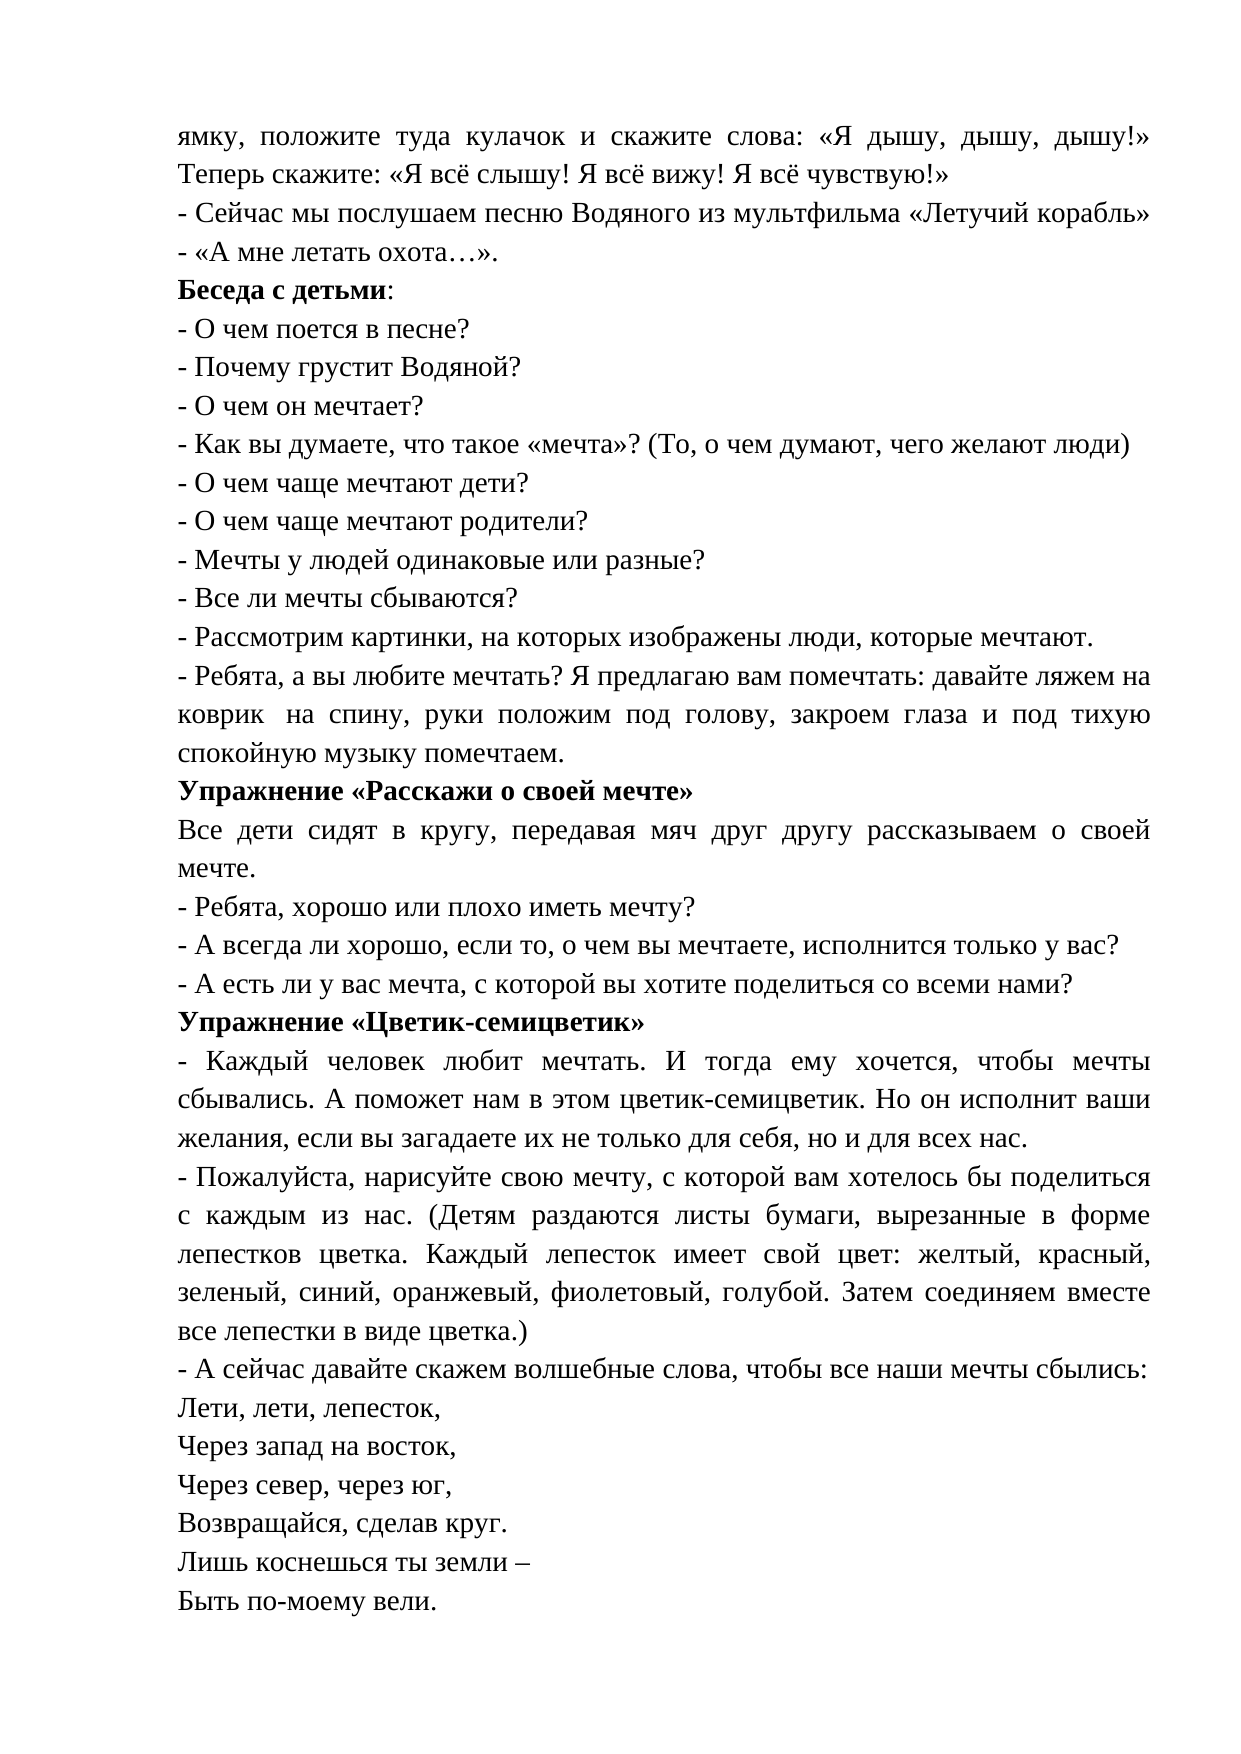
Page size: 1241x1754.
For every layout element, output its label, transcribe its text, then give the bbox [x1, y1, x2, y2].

text Все дети сидят в кругу, передавая мяч друг другу рассказываем о своей мечте. [177, 812, 1152, 884]
text - Рассмотрим картинки, на которых изображены люди, которые мечтают. [177, 619, 1152, 653]
text - Каждый человек любит мечтать. И тогда ему хочется, чтобы мечты сбывались. А поможет нам в этом цветик-семицветик. Но он исполнит ваши желания, если вы загадаете их не только для себя, но и для всех нас. [177, 1043, 1152, 1154]
text - О чем чаще мечтают дети? [177, 465, 1152, 498]
text - Сейчас мы послушаем песню Водяного из мультфильма «Летучий корабль» - «А мне летать охота…». [177, 195, 1152, 267]
text Через запад на восток, [177, 1428, 1152, 1462]
text - А сейчас давайте скажем волшебные слова, чтобы все наши мечты сбылись: [177, 1351, 1152, 1385]
text - Пожалуйста, нарисуйте свою мечту, с которой вам хотелось бы поделиться с каждым из нас. (Детям раздаются листы бумаги, вырезанные в форме лепестков цветка. Каждый лепесток имеет свой цвет: желтый, красный, зеленый, синий, оранжевый, фиолетовый, голубой. Затем соединяем вместе все лепестки в виде цветка.) [177, 1159, 1152, 1346]
text - А есть ли у вас мечта, с которой вы хотите поделиться со всеми нами? [177, 966, 1152, 999]
text Беседа с детьми: [177, 272, 1152, 306]
text - Все ли мечты сбываются? [177, 581, 1152, 614]
text - Мечты у людей одинаковые или разные? [177, 542, 1152, 576]
text Упражнение «Цветик-семицветик» [177, 1004, 1152, 1038]
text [177, 118, 1152, 190]
text - А всегда ли хорошо, если то, о чем вы мечтаете, исполнится только у вас? [177, 927, 1152, 961]
text - О чем поется в песне? [177, 311, 1152, 344]
text Через север, через юг, [177, 1467, 1152, 1501]
text - Ребята, хорошо или плохо иметь мечту? [177, 889, 1152, 922]
text Быть по-моему вели. [177, 1583, 1152, 1616]
text - Ребята, а вы любите мечтать? Я предлагаю вам помечтать: давайте ляжем на коврик на спину, руки положим под голову, закроем глаза и под тихую спокойную музыку помечтаем. [177, 658, 1152, 768]
text - О чем чаще мечтают родители? [177, 503, 1152, 537]
text - О чем он мечтает? [177, 388, 1152, 421]
text Лети, лети, лепесток, [177, 1390, 1152, 1423]
text Возвращайся, сделав круг. [177, 1506, 1152, 1539]
text - Почему грустит Водяной? [177, 349, 1152, 383]
text - Как вы думаете, что такое «мечта»? (То, о чем думают, чего желают люди) [177, 426, 1152, 460]
text Лишь коснешься ты земли – [177, 1544, 1152, 1578]
text Упражнение «Расскажи о своей мечте» [177, 773, 1152, 807]
